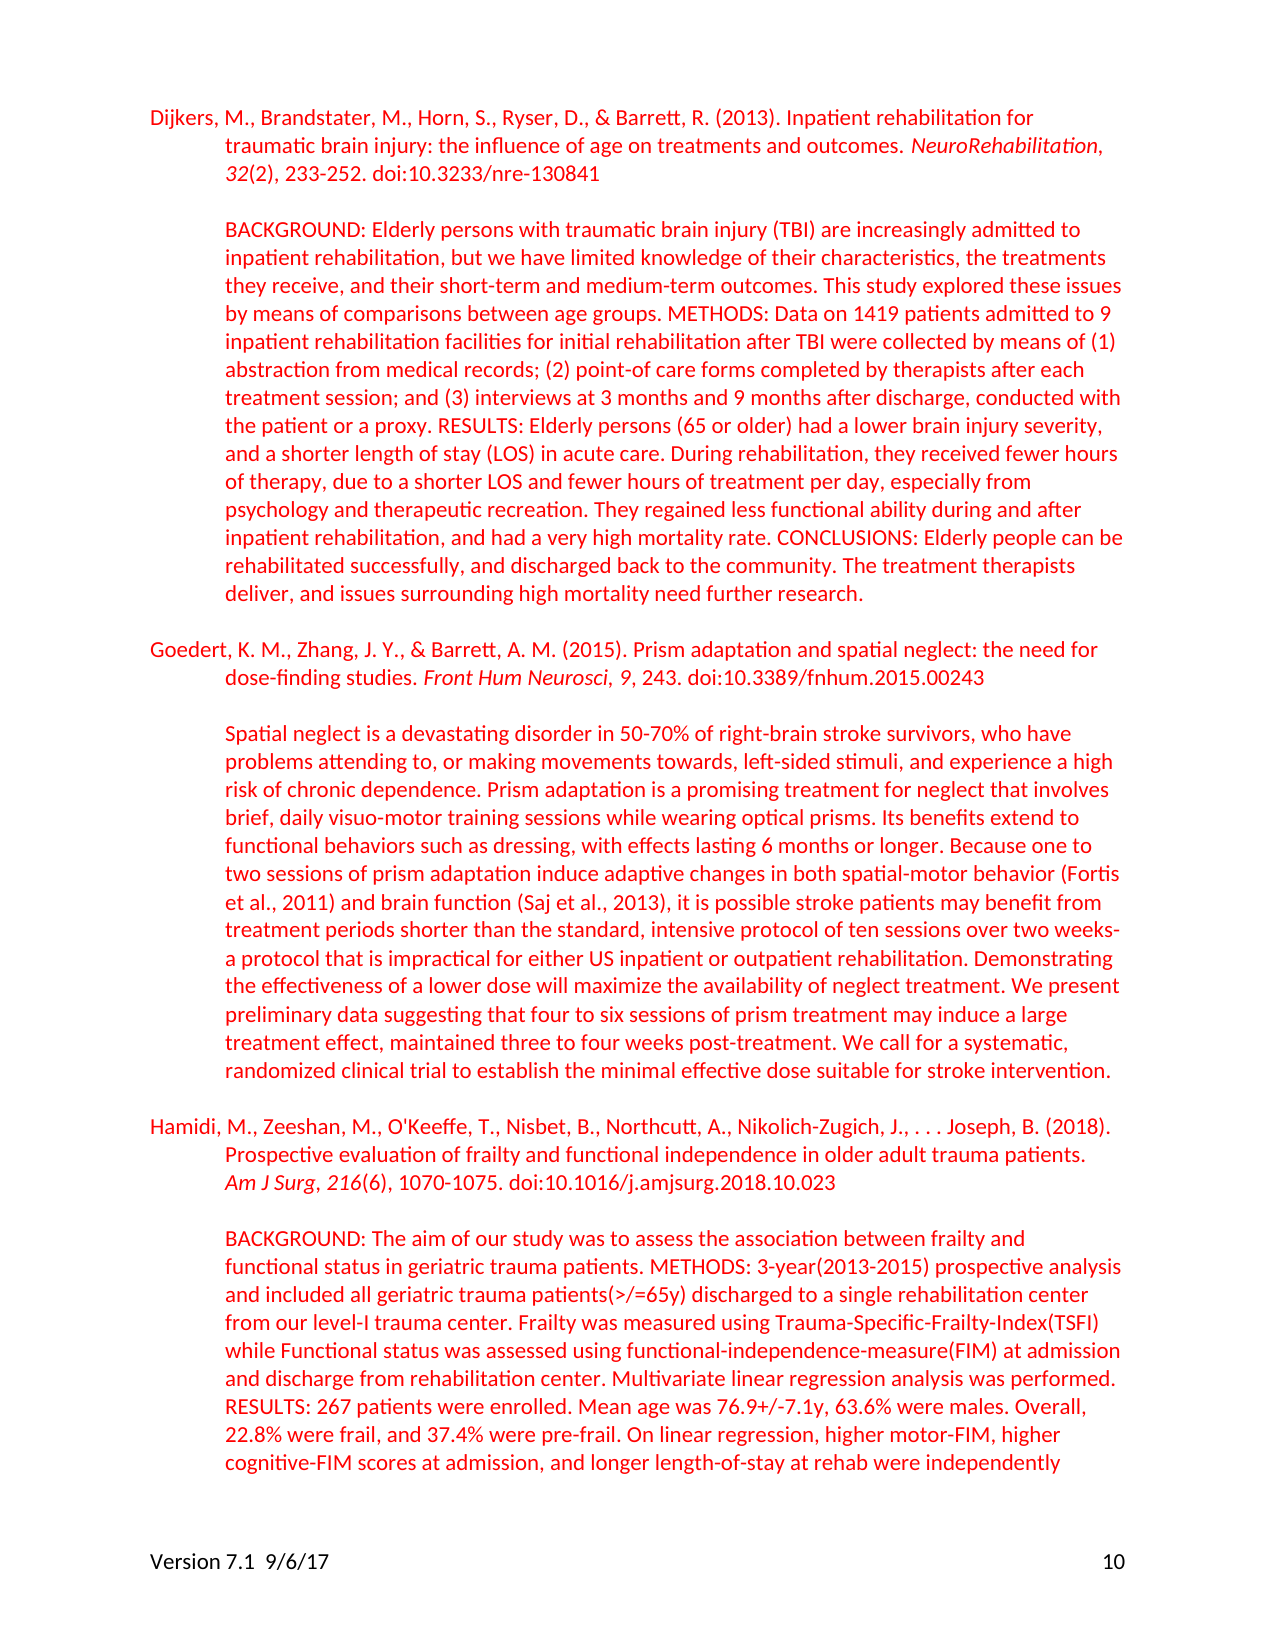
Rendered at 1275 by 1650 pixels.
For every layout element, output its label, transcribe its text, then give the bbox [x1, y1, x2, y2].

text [225, 1224, 1125, 1476]
text Goedert, K. M., Zhang, J. Y., & Barrett, A. M. (2015). Prism adaptation and spatial neglect: the need for dose-finding studies. Front Hum Neurosci, 9, 243. doi:10.3389/fnhum.2015.00243 [150, 635, 1125, 691]
text BACKGROUND: Elderly persons with traumatic brain injury (TBI) are increasingly admitted to inpatient rehabilitation, but we have limited knowledge of their characteristics, the treatments they receive, and their short-term and medium-term outcomes. This study explored these issues by means of comparisons between age groups. METHODS: Data on 1419 patients admitted to 9 inpatient rehabilitation facilities for initial rehabilitation after TBI were collected by means of (1) abstraction from medical records; (2) point-of care forms completed by therapists after each treatment session; and (3) interviews at 3 months and 9 months after discharge, conducted with the patient or a proxy. RESULTS: Elderly persons (65 or older) had a lower brain injury severity, and a shorter length of stay (LOS) in acute care. During rehabilitation, they received fewer hours of therapy, due to a shorter LOS and fewer hours of treatment per day, especially from psychology and therapeutic recreation. They regained less functional ability during and after inpatient rehabilitation, and had a very high mortality rate. CONCLUSIONS: Elderly people can be rehabilitated successfully, and discharged back to the community. The treatment therapists deliver, and issues surrounding high mortality need further research. [225, 215, 1125, 607]
text Hamidi, M., Zeeshan, M., O'Keeffe, T., Nisbet, B., Northcutt, A., Nikolich-Zugich, J., . . . Joseph, B. (2018). Prospective evaluation of frailty and functional independence in older adult trauma patients. Am J Surg, 216(6), 1070-1075. doi:10.1016/j.amjsurg.2018.10.023 [150, 1112, 1125, 1196]
text Dijkers, M., Brandstater, M., Horn, S., Ryser, D., & Barrett, R. (2013). Inpatient rehabilitation for traumatic brain injury: the influence of age on treatments and outcomes. NeuroRehabilitation, 32(2), 233-252. doi:10.3233/nre-130841 [150, 103, 1125, 187]
text Spatial neglect is a devastating disorder in 50-70% of right-brain stroke survivors, who have problems attending to, or making movements towards, left-sided stimuli, and experience a high risk of chronic dependence. Prism adaptation is a promising treatment for neglect that involves brief, daily visuo-motor training sessions while wearing optical prisms. Its benefits extend to functional behaviors such as dressing, with effects lasting 6 months or longer. Because one to two sessions of prism adaptation induce adaptive changes in both spatial-motor behavior (Fortis et al., 2011) and brain function (Saj et al., 2013), it is possible stroke patients may benefit from treatment periods shorter than the standard, intensive protocol of ten sessions over two weeks-a protocol that is impractical for either US inpatient or outpatient rehabilitation. Demonstrating the effectiveness of a lower dose will maximize the availability of neglect treatment. We present preliminary data suggesting that four to six sessions of prism treatment may induce a large treatment effect, maintained three to four weeks post-treatment. We call for a systematic, randomized clinical trial to establish the minimal effective dose suitable for stroke intervention. [225, 719, 1125, 1084]
